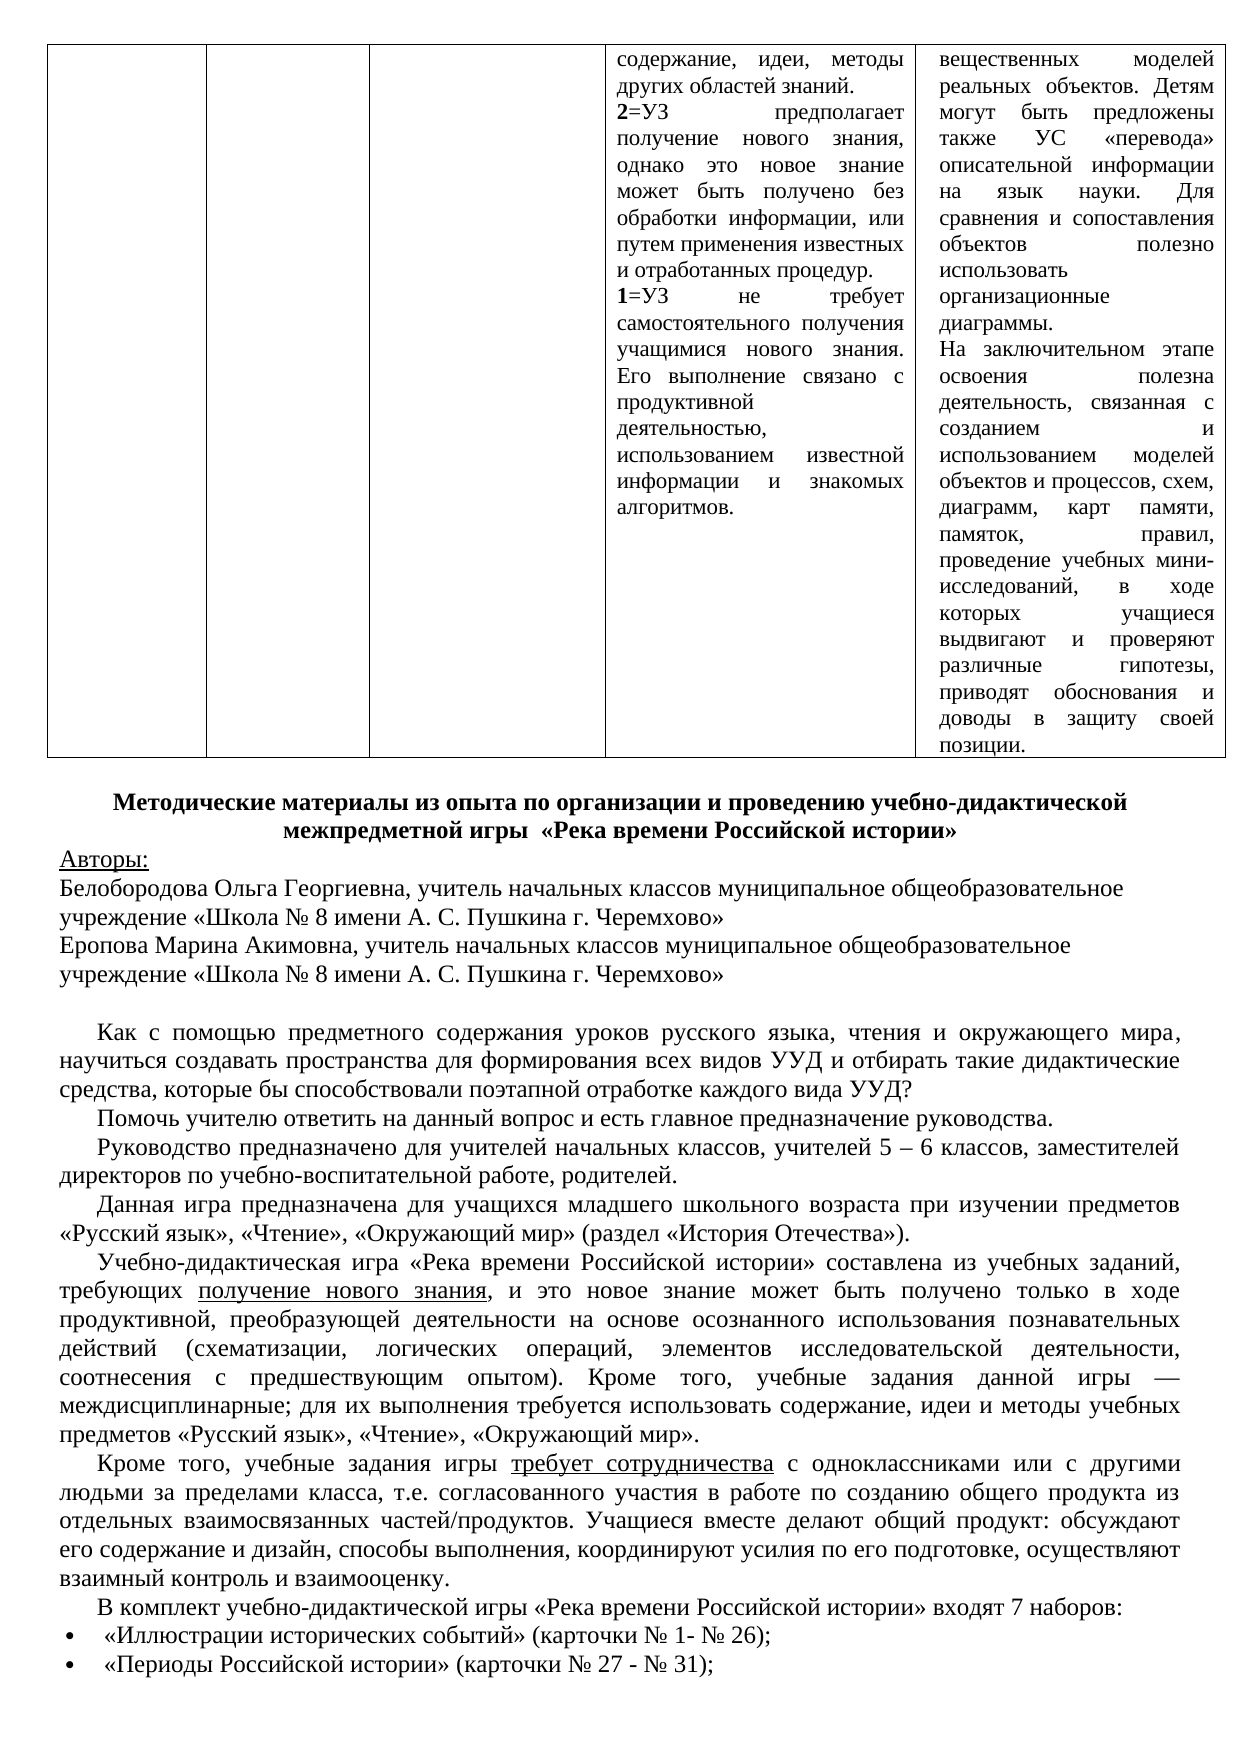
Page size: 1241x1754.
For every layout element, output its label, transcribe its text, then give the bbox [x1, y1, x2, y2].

text Помочь учителю ответить на данный вопрос и есть главное предназначение руководства. [59, 1103, 1181, 1132]
text Как с помощью предметного содержания уроков русского языка, чтения и окружающего мира, научиться создавать пространства для формирования всех видов УУД и отбирать такие дидактические средства, которые бы способствовали поэтапной отработке каждого вида УУД? [59, 1017, 1181, 1103]
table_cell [48, 45, 206, 757]
text Кроме того, учебные задания игры требует сотрудничества с одноклассниками или с другими людьми за пределами класса, т.е. согласованного участия в работе по созданию общего продукта из отдельных взаимосвязанных частей/продуктов. Учащиеся вместе делают общий продукт: обсуждают его содержание и дизайн, способы выполнения, координируют усилия по его подготовке, осуществляют взаимный контроль и взаимооценку. [59, 1448, 1181, 1592]
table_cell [207, 45, 369, 757]
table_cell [916, 45, 1225, 757]
list «Периоды Российской истории» (карточки № 27 - № 31); [66, 1649, 1181, 1678]
text Методические материалы из опыта по организации и проведению учебно-дидактической [59, 787, 1181, 816]
list «Иллюстрации исторических событий» (карточки № 1- № 26); [66, 1621, 1181, 1649]
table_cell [606, 45, 915, 757]
text Руководство предназначено для учителей начальных классов, учителей 5 – 6 классов, заместителей директоров по учебно-воспитательной работе, родителей. [59, 1132, 1181, 1189]
text Авторы: [59, 844, 1181, 873]
text Учебно-дидактическая игра «Река времени Российской истории» составлена из учебных заданий, требующих получение нового знания, и это новое знание может быть получено только в ходе продуктивной, преобразующей деятельности на основе осознанного использования познавательных действий (схематизации, логических операций, элементов исследовательской деятельности, соотнесения с предшествующим опытом). Кроме того, учебные задания данной игры — междисциплинарные; для их выполнения требуется использовать содержание, идеи и методы учебных предметов «Русский язык», «Чтение», «Окружающий мир». [59, 1247, 1181, 1448]
text Белобородова Ольга Георгиевна, учитель начальных классов муниципальное общеобразовательное учреждение «Школа № 8 имени А. С. Пушкина г. Черемхово» [59, 873, 1181, 931]
text Данная игра предназначена для учащихся младшего школьного возраста при изучении предметов «Русский язык», «Чтение», «Окружающий мир» (раздел «История Отечества»). [59, 1189, 1181, 1247]
text Еропова Марина Акимовна, учитель начальных классов муниципальное общеобразовательное учреждение «Школа № 8 имени А. С. Пушкина г. Черемхово» [59, 931, 1181, 988]
text В комплект учебно-дидактической игры «Река времени Российской истории» входят 7 наборов: [59, 1592, 1181, 1621]
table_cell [370, 45, 605, 757]
text межпредметной игры «Река времени Российской истории» [59, 816, 1181, 844]
